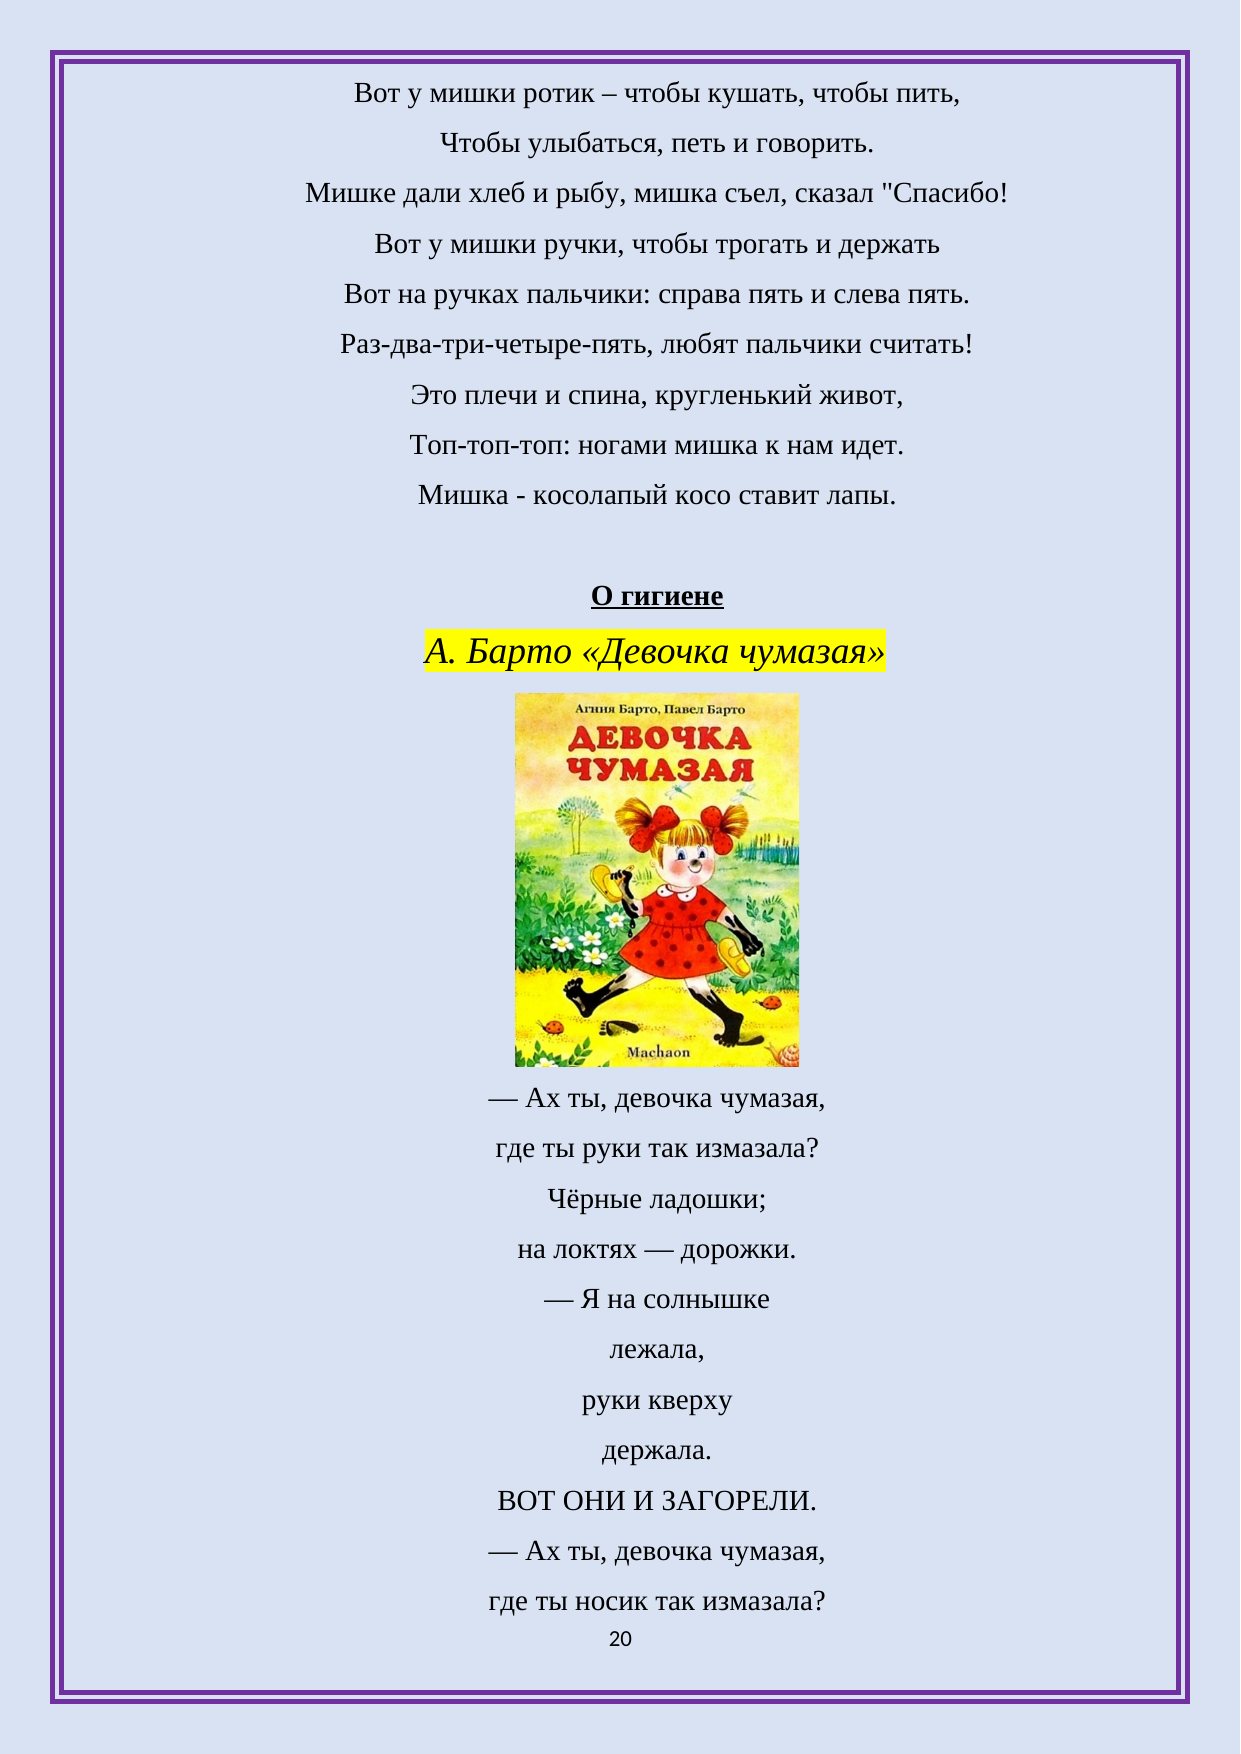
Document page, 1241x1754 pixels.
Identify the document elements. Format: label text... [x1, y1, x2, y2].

text руки кверху [75, 1382, 1165, 1416]
text на локтях — дорожки. [75, 1231, 1165, 1264]
text Это плечи и спина, кругленький живот, [75, 377, 1165, 410]
text Вот у мишки ручки, чтобы трогать и держать [75, 226, 1165, 259]
text Чтобы улыбаться, петь и говорить. [75, 125, 1165, 159]
text Топ-топ-топ: ногами мишка к нам идет. [75, 427, 1165, 461]
text Вот у мишки ротик – чтобы кушать, чтобы пить, [75, 75, 1165, 108]
text — Я на солнышке [75, 1281, 1165, 1315]
picture [515, 693, 800, 1067]
text Раз-два-три-четыре-пять, любят пальчики считать! [75, 327, 1165, 360]
text лежала, [75, 1332, 1165, 1365]
text ВОТ ОНИ И ЗАГОРЕЛИ. [75, 1483, 1165, 1516]
text О гигиене [75, 578, 1165, 612]
text — Ах ты, девочка чумазая, [75, 1533, 1165, 1566]
text Чёрные ладошки; [75, 1181, 1165, 1214]
text где ты руки так измазала? [75, 1130, 1165, 1164]
text — Ах ты, девочка чумазая, [75, 1080, 1165, 1114]
text держала. [75, 1432, 1165, 1466]
text Вот на ручках пальчики: справа пять и слева пять. [75, 276, 1165, 310]
text А. Барто «Девочка чумазая» [75, 628, 1165, 672]
text Мишке дали хлеб и рыбу, мишка съел, сказал "Спасибо! [75, 176, 1165, 209]
text Мишка - косолапый косо ставит лапы. [75, 477, 1165, 511]
text где ты носик так измазала? [75, 1583, 1165, 1617]
